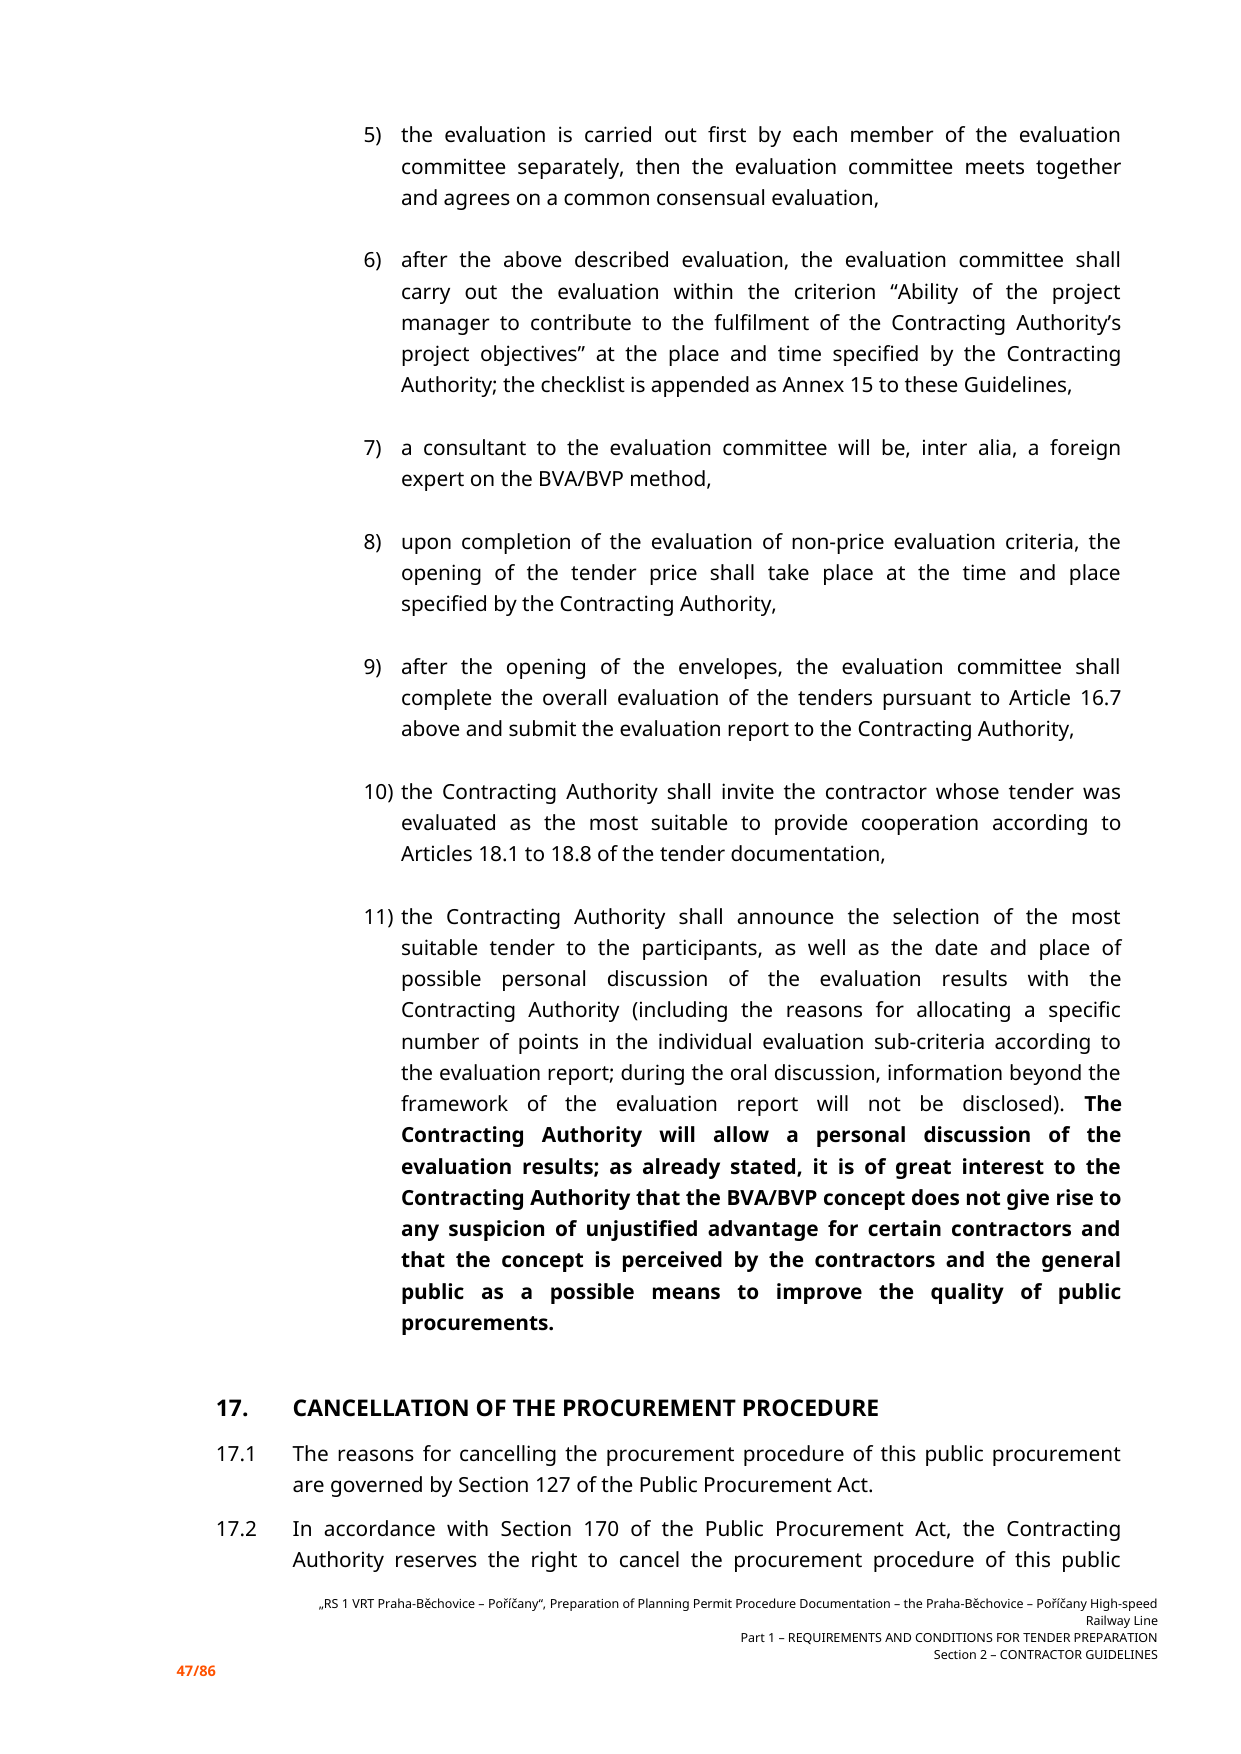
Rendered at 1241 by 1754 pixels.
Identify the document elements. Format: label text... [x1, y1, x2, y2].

list after the above described evaluation, the evaluation committee shall carry out the evaluation within the criterion “Ability of the project manager to contribute to the fulfilment of the Contracting Authority’s project objectives” at the place and time specified by the Contracting Authority; the checklist is appended as Annex 15 to these Guidelines, [363, 246, 1122, 399]
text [216, 1514, 1122, 1574]
list a consultant to the evaluation committee will be, inter alia, a foreign expert on the BVA/BVP method, [363, 433, 1122, 493]
text CANCELLATION OF THE PROCUREMENT PROCEDURE [216, 1392, 1122, 1424]
list upon completion of the evaluation of non-price evaluation criteria, the opening of the tender price shall take place at the time and place specified by the Contracting Authority, [363, 527, 1122, 618]
list the evaluation is carried out first by each member of the evaluation committee separately, then the evaluation committee meets together and agrees on a common consensual evaluation, [363, 121, 1122, 212]
text The reasons for cancelling the procurement procedure of this public procurement are governed by Section 127 of the Public Procurement Act. [216, 1439, 1122, 1499]
list after the opening of the envelopes, the evaluation committee shall complete the overall evaluation of the tenders pursuant to Article 16.7 above and submit the evaluation report to the Contracting Authority, [363, 652, 1122, 743]
list the Contracting Authority shall announce the selection of the most suitable tender to the participants, as well as the date and place of possible personal discussion of the evaluation results with the Contracting Authority (including the reasons for allocating a specific number of points in the individual evaluation sub-criteria according to the evaluation report; during the oral discussion, information beyond the framework of the evaluation report will not be disclosed). The Contracting Authority will allow a personal discussion of the evaluation results; as already stated, it is of great interest to the Contracting Authority that the BVA/BVP concept does not give rise to any suspicion of unjustified advantage for certain contractors and that the concept is perceived by the contractors and the general public as a possible means to improve the quality of public procurements. [363, 902, 1122, 1337]
list the Contracting Authority shall invite the contractor whose tender was evaluated as the most suitable to provide cooperation according to Articles 18.1 to 18.8 of the tender documentation, [363, 777, 1122, 868]
